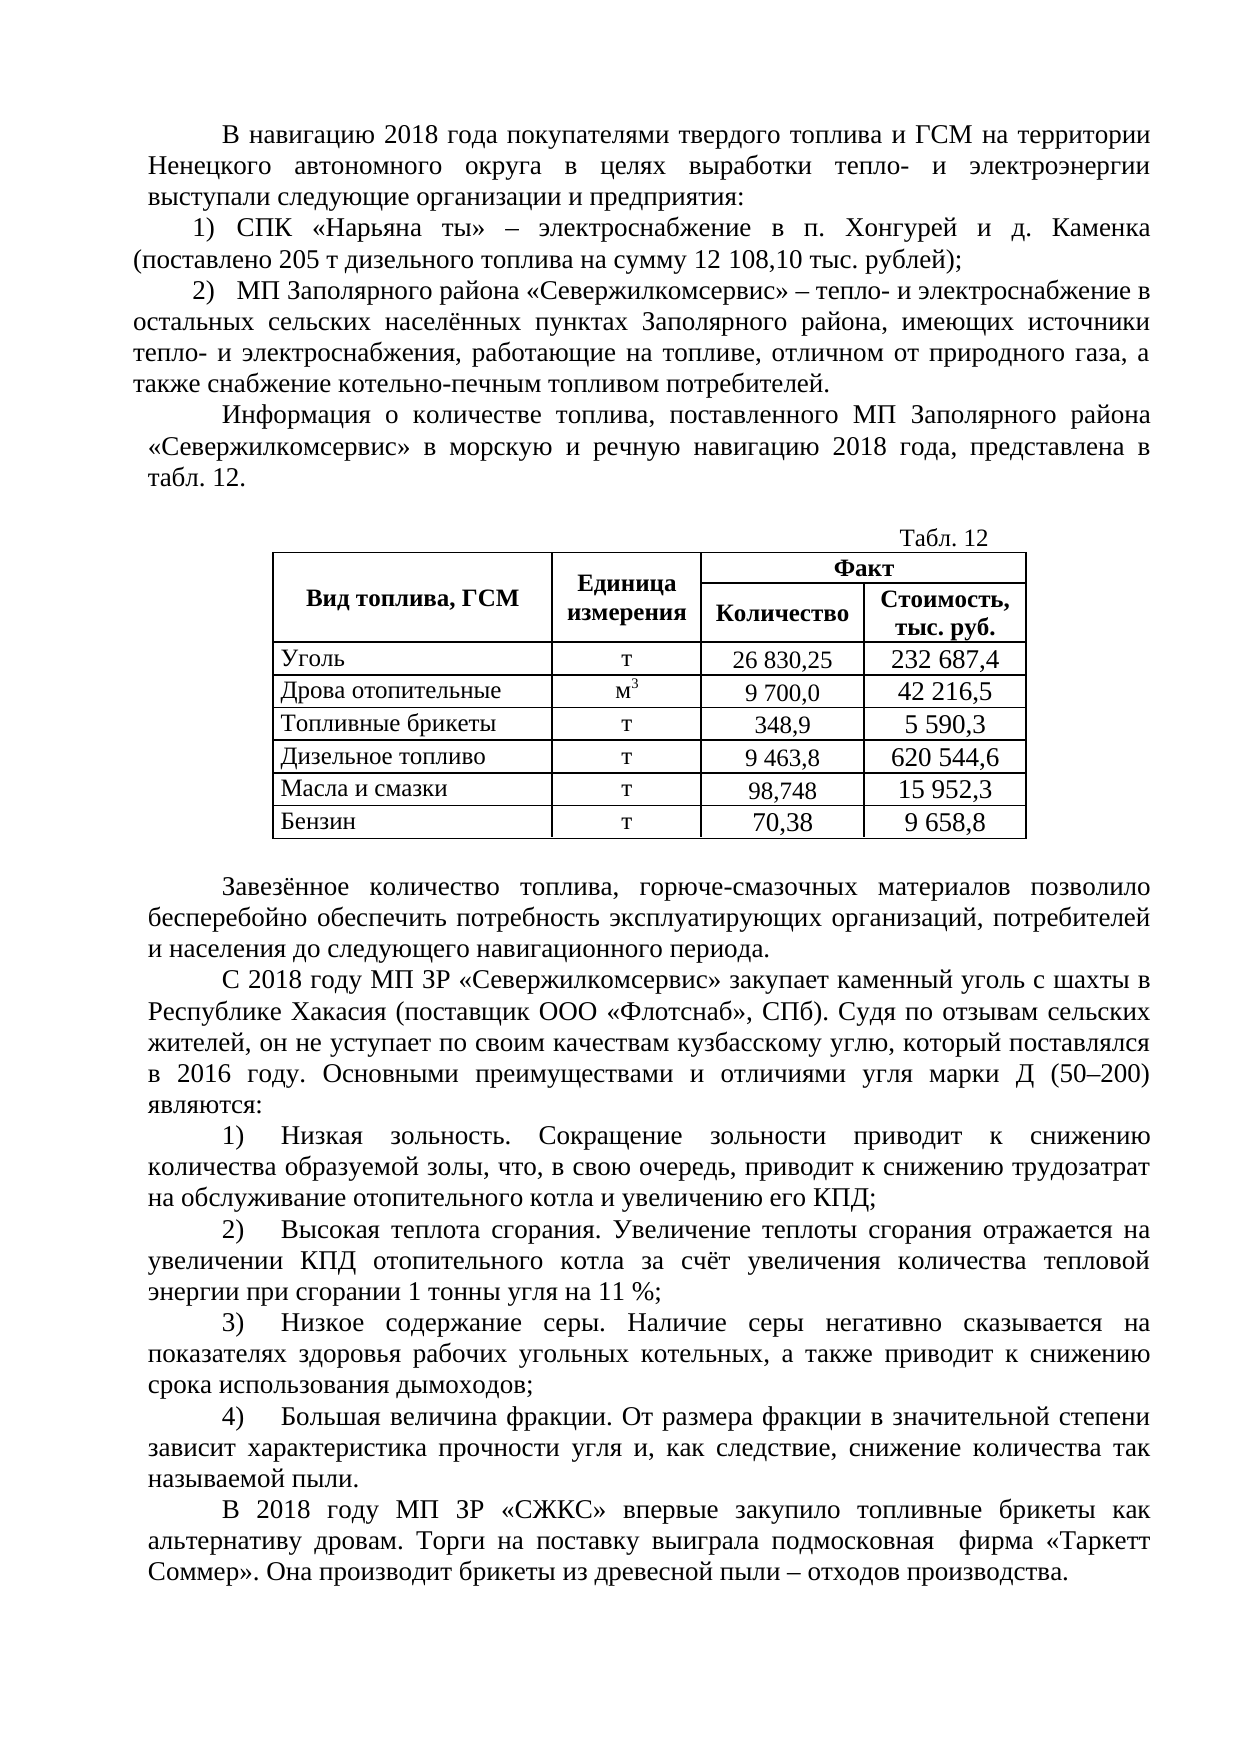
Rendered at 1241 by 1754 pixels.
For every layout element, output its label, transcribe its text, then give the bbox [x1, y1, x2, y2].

table_cell 620 544,6 [865, 741, 1025, 772]
list Низкое содержание серы. Наличие серы негативно сказывается на показателях здоровья рабочих угольных котельных, а также приводит к снижению срока использования дымоходов; [148, 1306, 1152, 1399]
table_cell 9 658,8 [865, 806, 1025, 837]
table_cell 98,748 [702, 774, 863, 805]
table_header Факт [702, 553, 1025, 582]
list Высокая теплота сгорания. Увеличение теплоты сгорания отражается на увеличении КПД отопительного котла за счёт увеличения количества тепловой энергии при сгорании 1 тонны угля на 11 %; [148, 1213, 1152, 1306]
list Низкая зольность. Сокращение зольности приводит к снижению количества образуемой золы, что, в свою очередь, приводит к снижению трудозатрат на обслуживание отопительного котла и увеличению его КПД; [148, 1119, 1152, 1213]
table_cell т [553, 774, 700, 805]
table_cell м3 [553, 676, 700, 707]
text Информация о количестве топлива, поставленного МП Заполярного района «Севержилкомсервис» в морскую и речную навигацию 2018 года, представлена в табл. 12. [148, 398, 1152, 492]
table_cell Дрова отопительные [274, 676, 551, 707]
list СПК «Нарьяна ты» – электроснабжение в п. Хонгурей и д. Каменка (поставлено 205 т дизельного топлива на сумму 12 108,10 тыс. рублей); [133, 212, 1152, 274]
list МП Заполярного района «Севержилкомсервис» – тепло- и электроснабжение в остальных сельских населённых пунктах Заполярного района, имеющих источники тепло- и электроснабжения, работающие на топливе, отличном от природного газа, а также снабжение котельно-печным топливом потребителей. [133, 274, 1152, 398]
table_cell 348,9 [702, 708, 863, 739]
table_cell 42 216,5 [865, 676, 1025, 707]
table_cell Топливные брикеты [274, 708, 551, 739]
table_cell Дизельное топливо [274, 741, 551, 772]
table_cell Количество [702, 584, 863, 641]
table_cell Бензин [274, 806, 551, 837]
text С 2018 году МП ЗР «Севержилкомсервис» закупает каменный уголь с шахты в Республике Хакасия (поставщик ООО «Флотснаб», СПб). Судя по отзывам сельских жителей, он не уступает по своим качествам кузбасскому углю, который поставлялся в 2016 году. Основными преимуществами и отличиями угля марки Д (50–200) являются: [148, 963, 1152, 1119]
text В навигацию 2018 года покупателями твердого топлива и ГСМ на территории Ненецкого автономного округа в целях выработки тепло- и электроэнергии выступали следующие организации и предприятия: [148, 118, 1152, 212]
list Большая величина фракции. От размера фракции в значительной степени зависит характеристика прочности угля и, как следствие, снижение количества так называемой пыли. [148, 1399, 1152, 1493]
text Табл. 12 [148, 523, 1152, 552]
list В 2018 году МП ЗР «СЖКС» впервые закупило топливные брикеты как альтернативу дровам. Торги на поставку выиграла подмосковная фирма «Таркетт Соммер». Она производит брикеты из древесной пыли – отходов производства. [148, 1493, 1152, 1586]
table_header Вид топлива, ГСМ [274, 553, 551, 641]
table_cell 232 687,4 [865, 643, 1025, 674]
text Завезённое количество топлива, горюче-смазочных материалов позволило бесперебойно обеспечить потребность эксплуатирующих организаций, потребителей и населения до следующего навигационного периода. [148, 870, 1152, 963]
table_cell Уголь [274, 643, 551, 674]
table_cell 26 830,25 [702, 643, 863, 674]
table_cell 15 952,3 [865, 774, 1025, 805]
table_cell 5 590,3 [865, 708, 1025, 739]
table_cell т [553, 741, 700, 772]
table_cell 70,38 [702, 806, 863, 837]
table_cell 9 700,0 [702, 676, 863, 707]
table_cell Масла и смазки [274, 774, 551, 805]
table_cell т [553, 806, 700, 837]
table_cell Стоимость, тыс. руб. [865, 584, 1025, 641]
table_header Единица измерения [553, 553, 700, 641]
table_cell т [553, 643, 700, 674]
table_cell т [553, 708, 700, 739]
table_cell 9 463,8 [702, 741, 863, 772]
